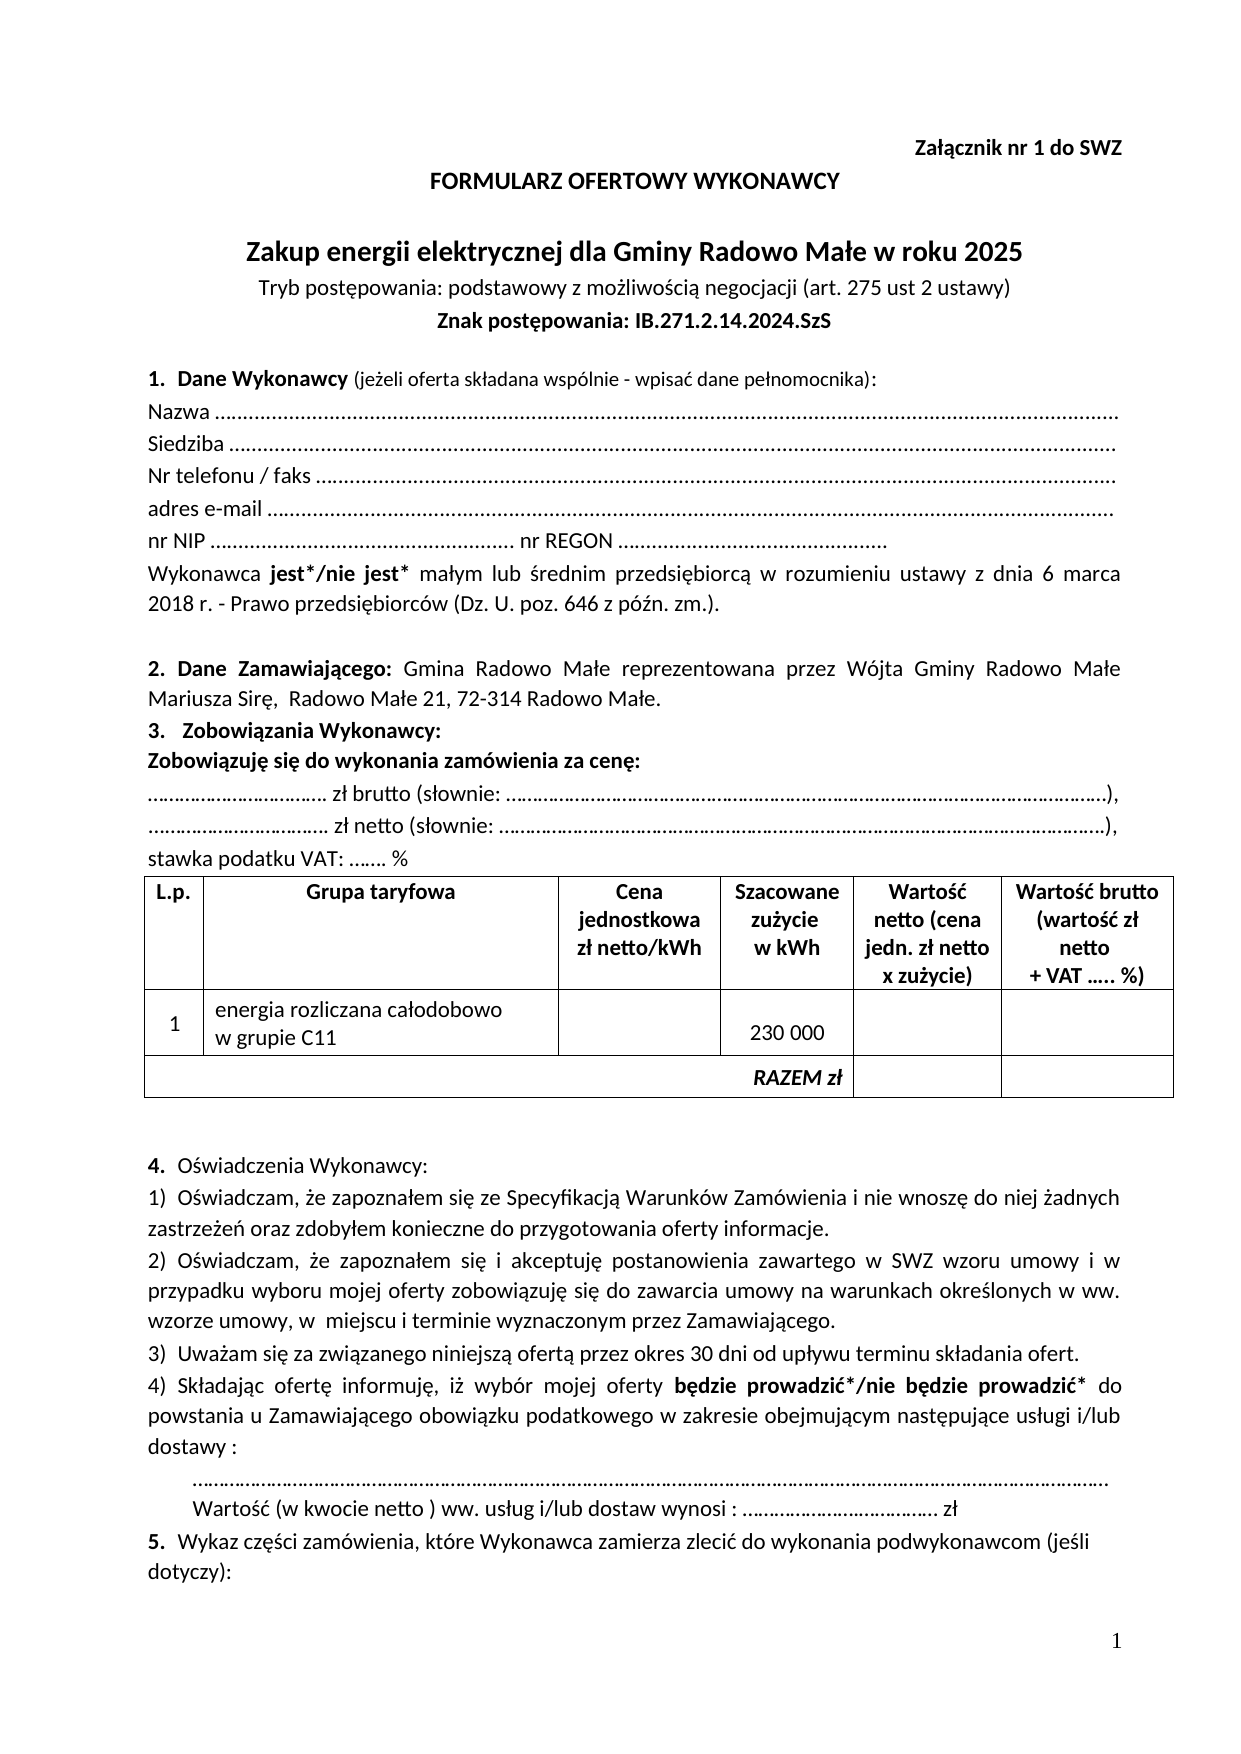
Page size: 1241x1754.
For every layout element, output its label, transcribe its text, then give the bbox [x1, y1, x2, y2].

list Dane Wykonawcy (jeżeli oferta składana wspólnie - wpisać dane pełnomocnika): [148, 364, 1122, 392]
table_cell 230 000 [721, 990, 853, 1055]
text Załącznik nr 1 do SWZ [148, 133, 1122, 161]
list Oświadczenia Wykonawcy: [148, 1151, 1122, 1179]
table_cell 1 [145, 990, 203, 1055]
list Oświadczam, że zapoznałem się ze Specyfikacją Warunków Zamówienia i nie wnoszę do niej żadnych zastrzeżeń oraz zdobyłem konieczne do przygotowania oferty informacje. [148, 1183, 1122, 1242]
table_cell [1002, 990, 1173, 1055]
text …………………………………………………………………………………………………………………………………………………………Wartość (w kwocie netto ) ww. usług i/lub dostaw wynosi : ………………….…………… zł [192, 1464, 1122, 1522]
table_cell [854, 990, 1001, 1055]
list Składając ofertę informuję, iż wybór mojej oferty będzie prowadzić*/nie będzie prowadzić* do powstania u Zamawiającego obowiązku podatkowego w zakresie obejmującym następujące usługi i/lub dostawy : [148, 1371, 1122, 1460]
table_header Cena jednostkowa zł netto/kWh [559, 877, 720, 989]
text Nazwa ….......................................................................................................................................................... [148, 397, 1122, 425]
text stawka podatku VAT: ……. % [148, 844, 1122, 872]
text Zakup energii elektrycznej dla Gminy Radowo Małe w roku 2025 [148, 233, 1122, 268]
text Wykonawca jest*/nie jest* małym lub średnim przedsiębiorcą w rozumieniu ustawy z dnia 6 marca 2018 r. - Prawo przedsiębiorców (Dz. U. poz. 646 z późn. zm.). [148, 559, 1122, 617]
text Znak postępowania: IB.271.2.14.2024.SzS [146, 306, 1122, 334]
list Oświadczam, że zapoznałem się i akceptuję postanowienia zawartego w SWZ wzoru umowy i w przypadku wyboru mojej oferty zobowiązuję się do zawarcia umowy na warunkach określonych w ww. wzorze umowy, w miejscu i terminie wyznaczonym przez Zamawiającego. [148, 1246, 1122, 1334]
table_header Szacowane zużycie w kWh [721, 877, 853, 989]
text nr NIP ….................................................. nr REGON …............................................ [148, 526, 1122, 554]
table_cell energia rozliczana całodobowo w grupie C11 [204, 990, 558, 1055]
table_cell [559, 990, 720, 1055]
table_cell [1002, 1056, 1173, 1097]
table_header L.p. [145, 877, 203, 989]
list Uważam się za związanego niniejszą ofertą przez okres 30 dni od upływu terminu składania ofert. [148, 1339, 1122, 1367]
text ...…………………………. zł netto (słownie: …………………………………………………………………………………………………….), [148, 811, 1122, 839]
list Wykaz części zamówienia, które Wykonawca zamierza zlecić do wykonania podwykonawcom (jeśli dotyczy): [148, 1527, 1122, 1585]
table_cell RAZEM zł [145, 1056, 853, 1097]
text Tryb postępowania: podstawowy z możliwością negocjacji (art. 275 ust 2 ustawy) [148, 273, 1122, 301]
table_cell [854, 1056, 1001, 1097]
text ……………………………. zł brutto (słownie: ……………………………………………………………………………………………………), [148, 779, 1122, 807]
list Dane Zamawiającego: Gmina Radowo Małe reprezentowana przez Wójta Gminy Radowo Małe Mariusza Sirę, Radowo Małe 21, 72-314 Radowo Małe. [148, 654, 1122, 712]
text Nr telefonu / faks …........................................................................................................................................ [148, 462, 1122, 489]
table_header Wartość netto (cena jedn. zł netto x zużycie) [854, 877, 1001, 989]
text Siedziba …....................................................................................................................................................... [148, 429, 1122, 457]
text FORMULARZ OFERTOWY WYKONAWCY [148, 165, 1122, 196]
table_header Grupa taryfowa [204, 877, 558, 989]
text adres e-mail …................................................................................................................................................ [148, 494, 1122, 522]
table_header Wartość brutto (wartość zł netto + VAT ….. %) [1002, 877, 1173, 989]
list Zobowiązania Wykonawcy: Zobowiązuję się do wykonania zamówienia za cenę: [148, 716, 1122, 774]
